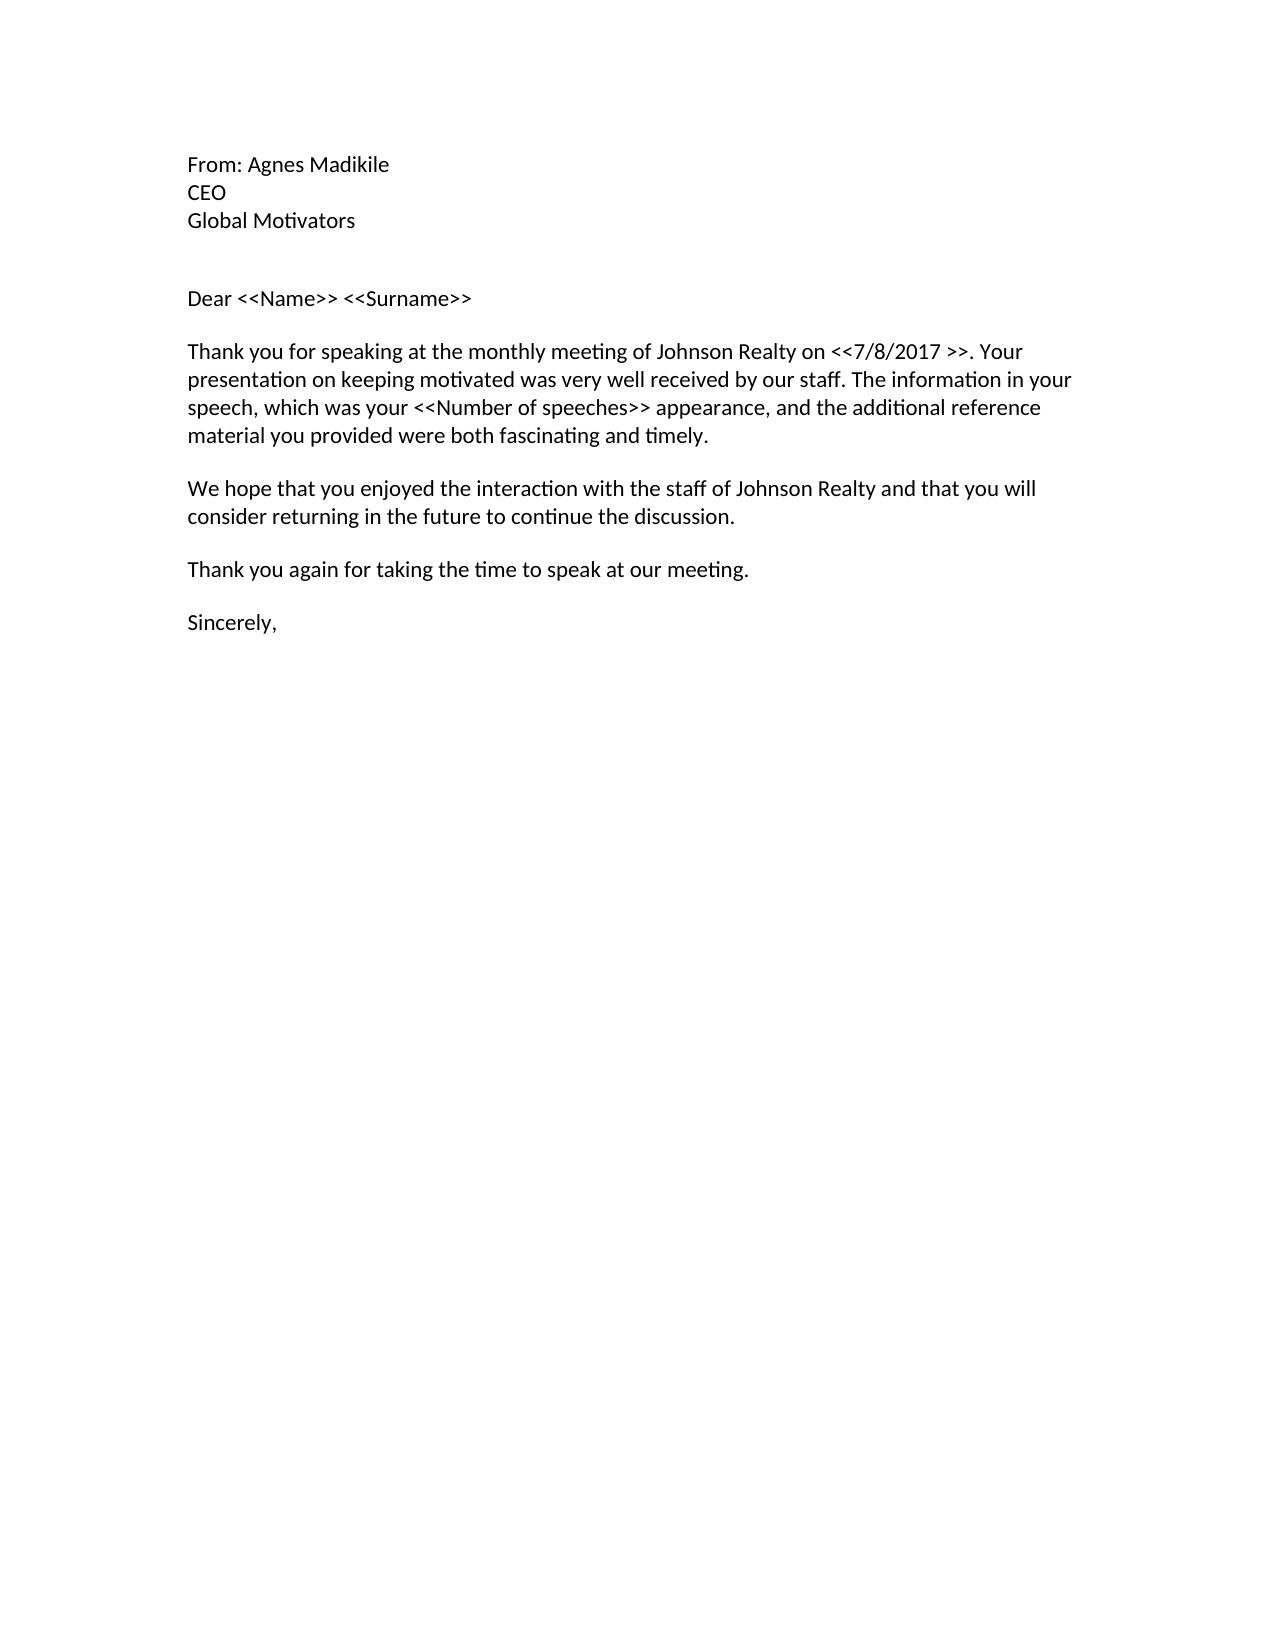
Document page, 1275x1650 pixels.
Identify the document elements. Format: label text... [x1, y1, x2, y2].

text Dear <<Name>> <<Surname>> [187, 284, 1087, 312]
text Global Motivators [187, 206, 1087, 234]
text We hope that you enjoyed the interaction with the staff of Johnson Realty and that you will consider returning in the future to continue the discussion. [187, 474, 1087, 530]
text From: Agnes Madikile [187, 150, 1087, 178]
text CEO [187, 178, 1087, 206]
text Thank you for speaking at the monthly meeting of Johnson Realty on <<7/8/2017 >>. Your presentation on keeping motivated was very well received by our staff. The information in your speech, which was your <<Number of speeches>> appearance, and the additional reference material you provided were both fascinating and timely. [187, 337, 1087, 449]
text Sincerely, [187, 608, 1087, 636]
text Thank you again for taking the time to speak at our meeting. [187, 555, 1087, 583]
